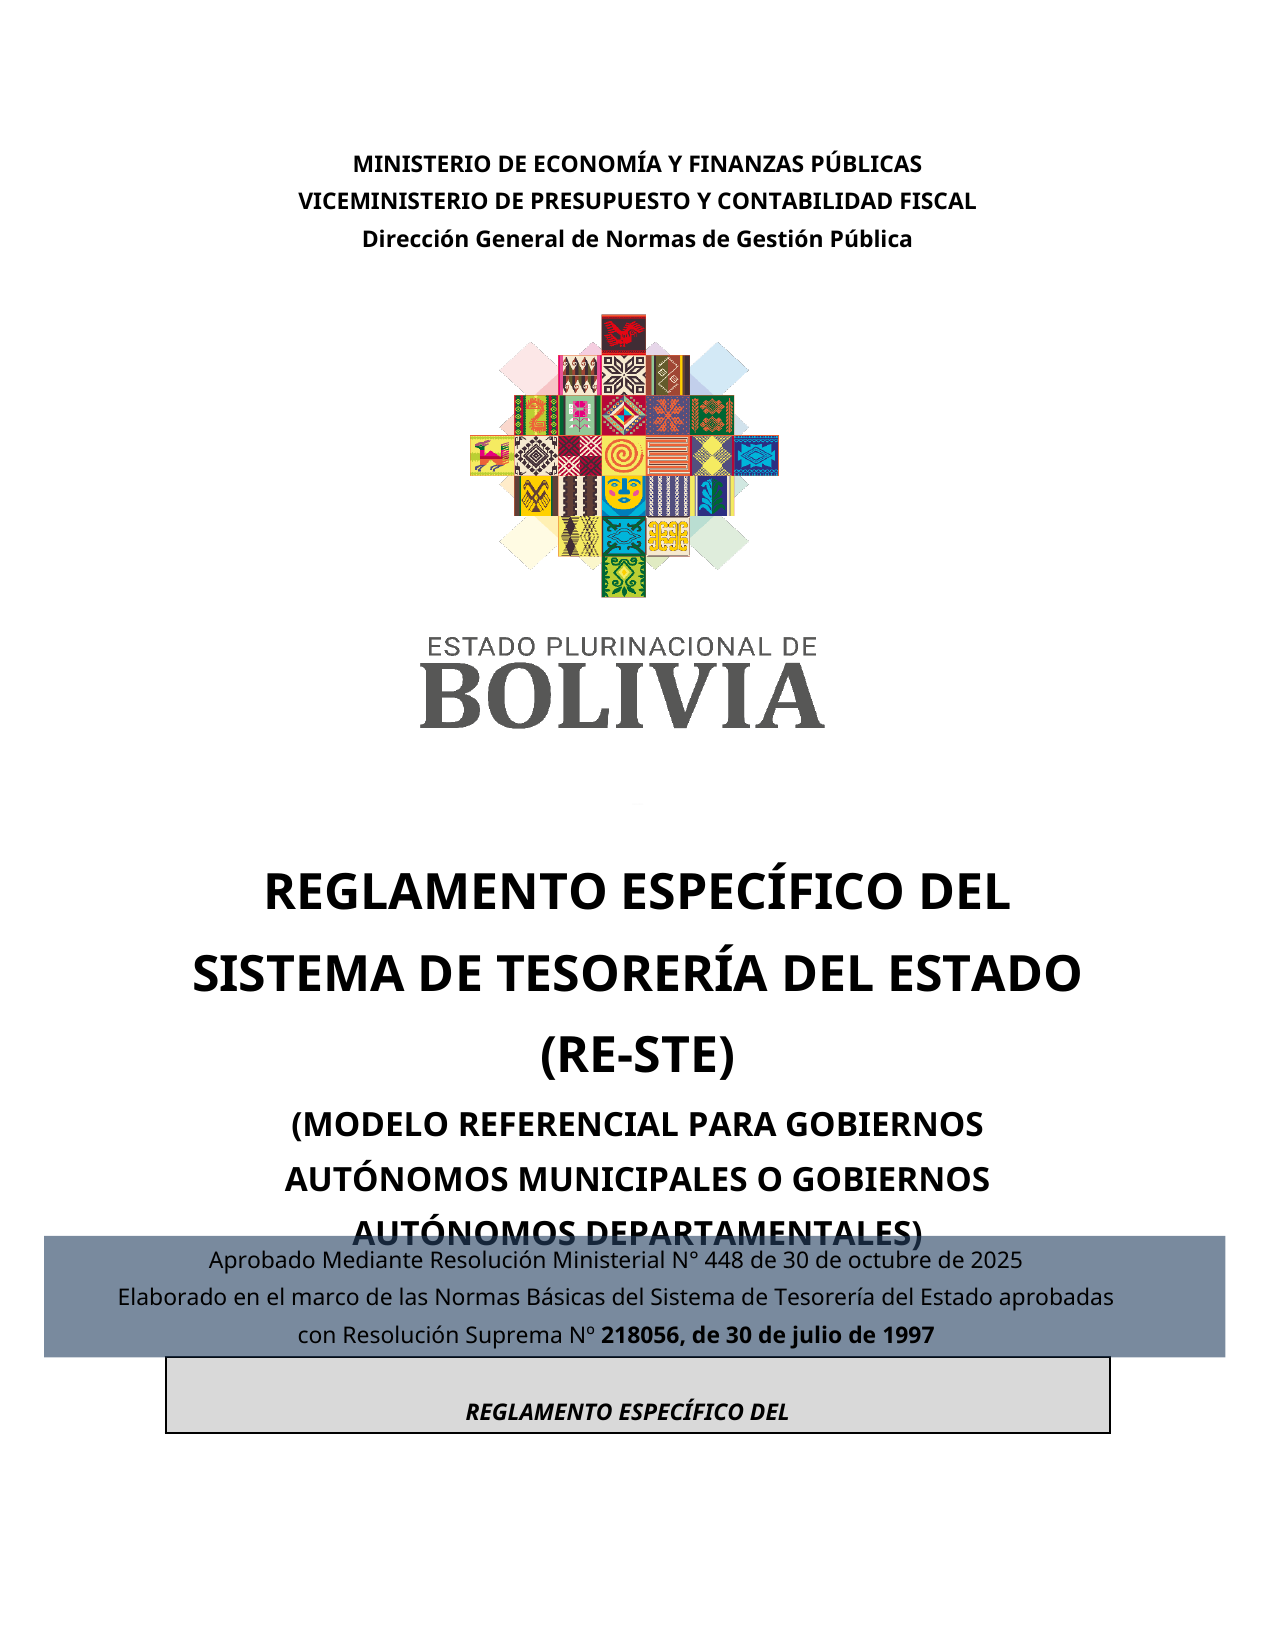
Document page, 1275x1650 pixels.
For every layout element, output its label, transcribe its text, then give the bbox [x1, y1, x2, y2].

text (MODELO REFERENCIAL PARA GOBIERNOS AUTÓNOMOS MUNICIPALES O GOBIERNOS AUTÓNOMOS DEPARTAMENTALES) [177, 1101, 1098, 1235]
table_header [167, 1358, 1109, 1432]
picture [353, 274, 893, 768]
text MINISTERIO DE ECONOMÍA Y FINANZAS PÚBLICAS [177, 148, 1098, 179]
text REGLAMENTO ESPECÍFICO DEL SISTEMA DE TESORERÍA DEL ESTADO (RE-STE) [177, 856, 1098, 1087]
text VICEMINISTERIO DE PRESUPUESTO Y CONTABILIDAD FISCAL [177, 185, 1098, 216]
text Dirección General de Normas de Gestión Pública [177, 223, 1098, 254]
